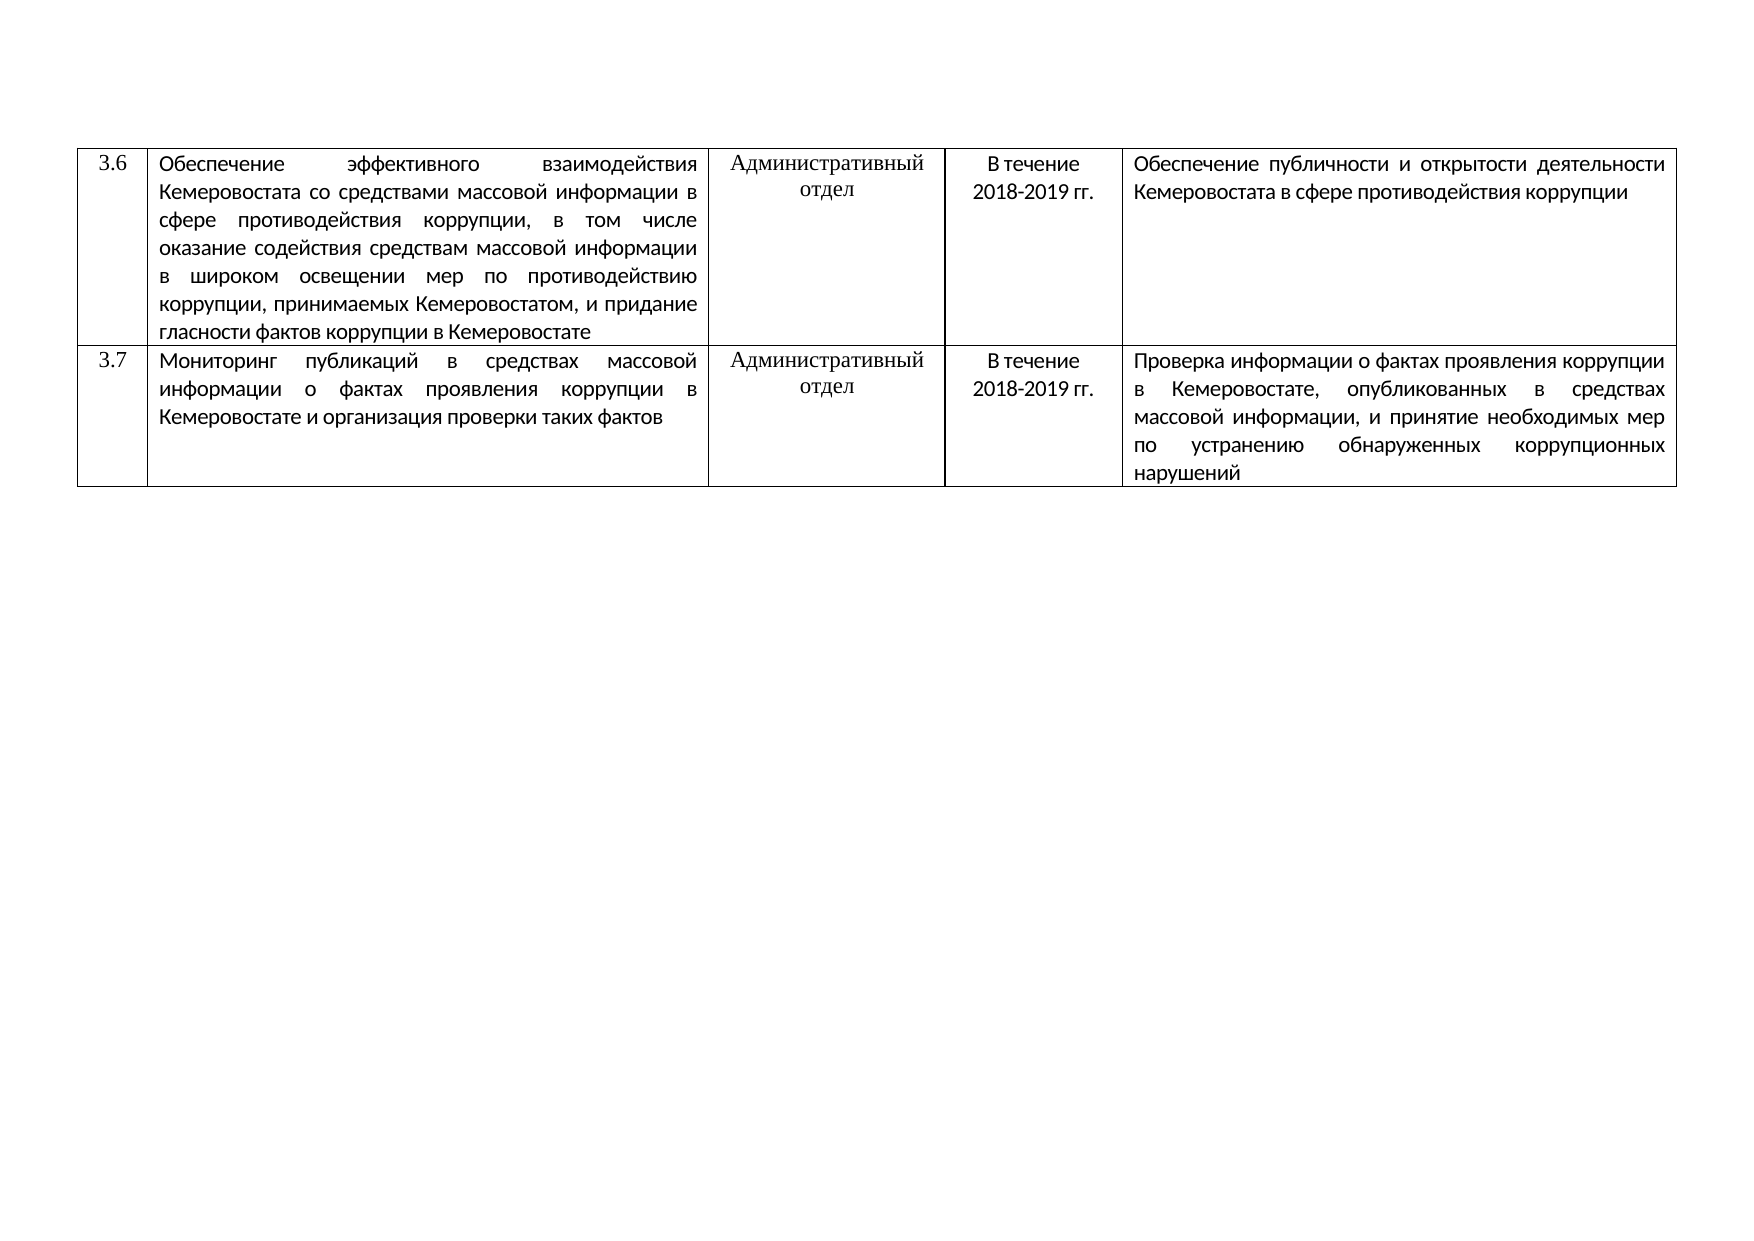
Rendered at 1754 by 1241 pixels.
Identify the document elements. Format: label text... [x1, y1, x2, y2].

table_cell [709, 149, 944, 345]
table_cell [946, 149, 1122, 345]
table_cell Обеспечение публичности и открытости деятельности Кемеровостата в сфере противодействия коррупции [1123, 149, 1676, 345]
table_cell Мониторинг публикаций в средствах массовой информации о фактах проявления коррупции в Кемеровостате и организация проверки таких фактов [148, 346, 708, 486]
table_cell В течение 2018-2019 гг. [946, 346, 1122, 486]
table_cell Обеспечение эффективного взаимодействия Кемеровостата со средствами массовой информации в сфере противодействия коррупции, в том числе оказание содействия средствам массовой информации в широком освещении мер по противодействию коррупции, принимаемых Кемеровостатом, и придание гласности фактов коррупции в Кемеровостате [148, 149, 708, 345]
table_cell 3.6 [78, 149, 147, 345]
table_cell Административный отдел [709, 346, 944, 486]
table_cell Проверка информации о фактах проявления коррупции в Кемеровостате, опубликованных в средствах массовой информации, и принятие необходимых мер по устранению обнаруженных коррупционных нарушений [1123, 346, 1676, 486]
table_cell 3.7 [78, 346, 147, 486]
